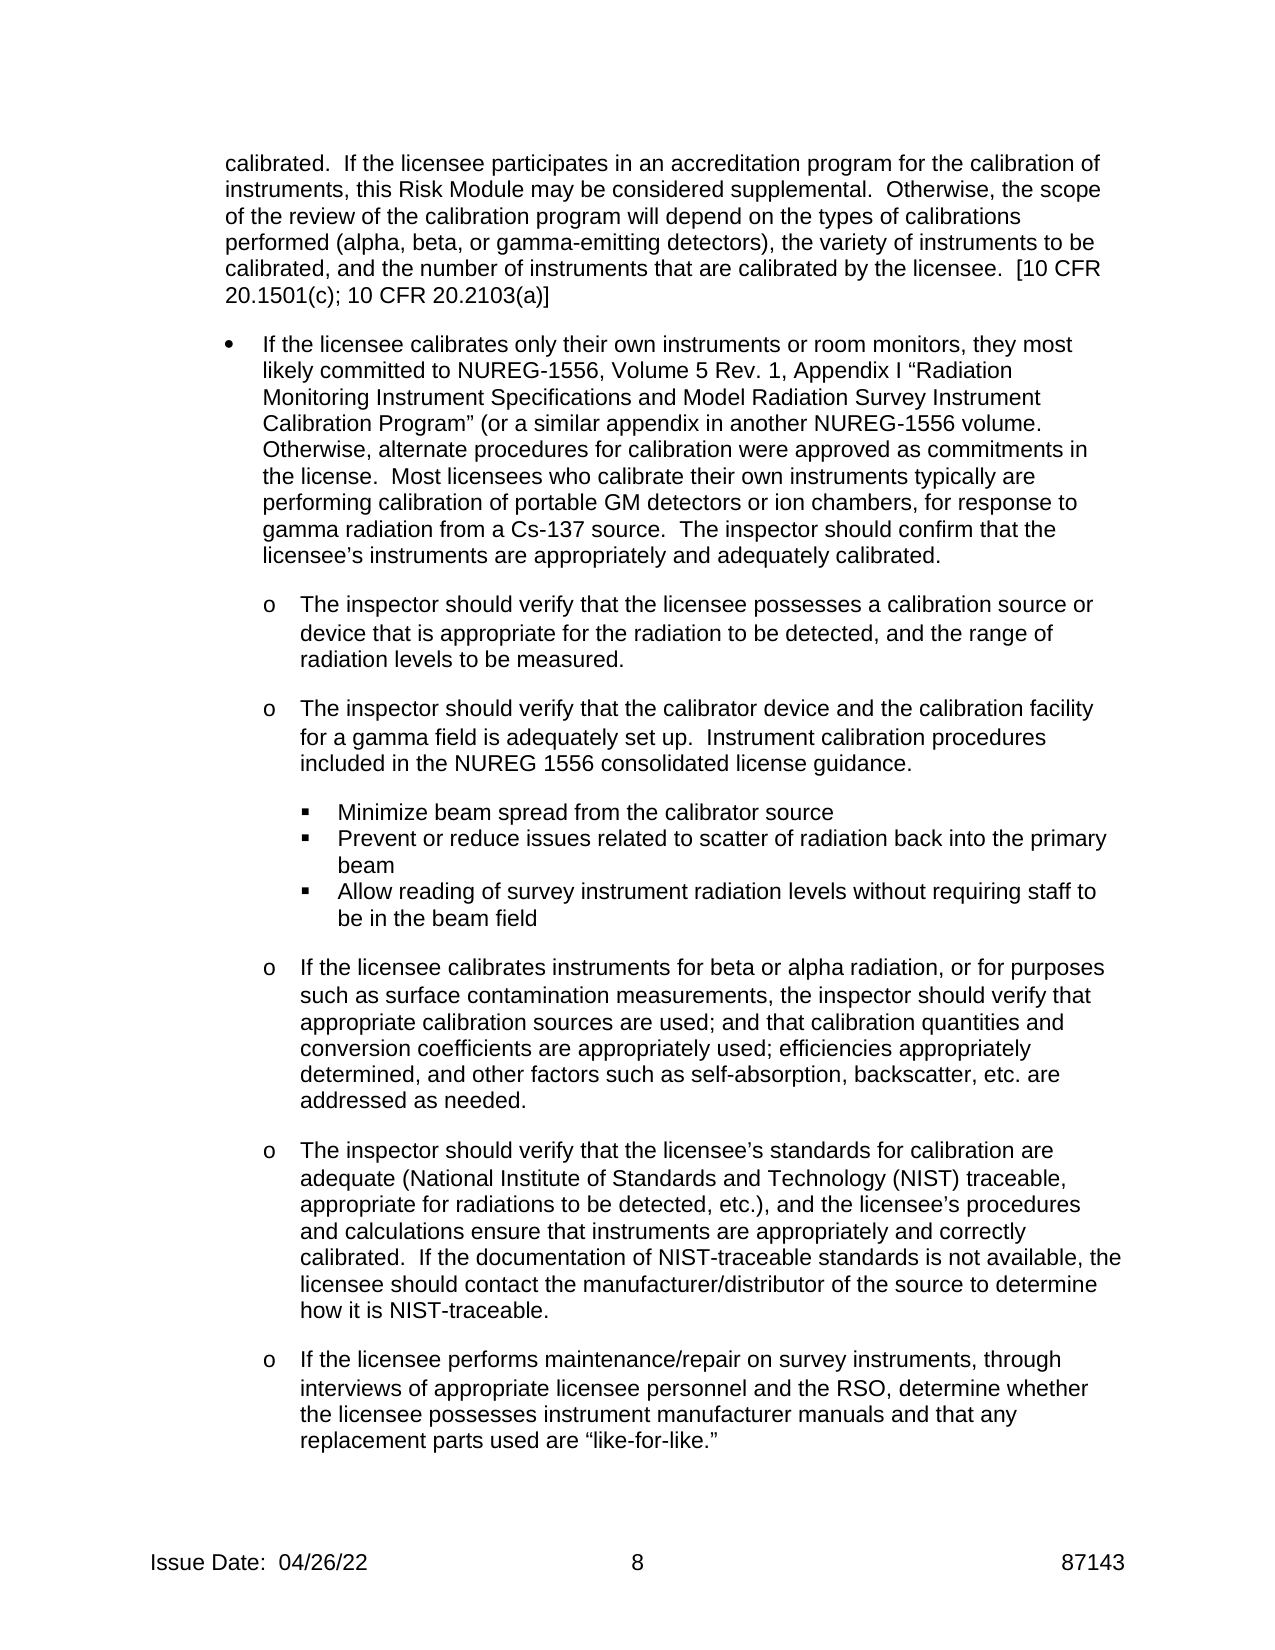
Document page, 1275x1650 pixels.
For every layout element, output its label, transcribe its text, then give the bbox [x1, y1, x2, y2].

list If the licensee calibrates instruments for beta or alpha radiation, or for purposes such as surface contamination measurements, the inspector should verify that appropriate calibration sources are used; and that calibration quantities and conversion coefficients are appropriately used; efficiencies appropriately determined, and other factors such as self-absorption, backscatter, etc. are addressed as needed. [262, 954, 1125, 1114]
list If the licensee calibrates only their own instruments or room monitors, they most likely committed to NUREG-1556, Volume 5 Rev. 1, Appendix I “Radiation Monitoring Instrument Specifications and Model Radiation Survey Instrument Calibration Program” (or a similar appendix in another NUREG-1556 volume. Otherwise, alternate procedures for calibration were approved as commitments in the license. Most licensees who calibrate their own instruments typically are performing calibration of portable GM detectors or ion chambers, for response to gamma radiation from a Cs-137 source. The inspector should confirm that the licensee’s instruments are appropriately and adequately calibrated. [225, 331, 1125, 568]
list Allow reading of survey instrument radiation levels without requiring staff to be in the beam field [300, 878, 1125, 931]
list The inspector should verify that the licensee’s standards for calibration are adequate (National Institute of Standards and Technology (NIST) traceable, appropriate for radiations to be detected, etc.), and the licensee’s procedures and calculations ensure that instruments are appropriately and correctly calibrated. If the documentation of NIST-traceable standards is not available, the licensee should contact the manufacturer/distributor of the source to determine how it is NIST-traceable. [262, 1137, 1125, 1323]
list Prevent or reduce issues related to scatter of radiation back into the primary beam [300, 825, 1125, 878]
list The inspector should verify that the licensee possesses a calibration source or device that is appropriate for the radiation to be detected, and the range of radiation levels to be measured. [262, 591, 1125, 672]
list The inspector should verify that the calibrator device and the calibration facility for a gamma field is adequately set up. Instrument calibration procedures included in the NUREG 1556 consolidated license guidance. [262, 695, 1125, 776]
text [225, 150, 1125, 308]
list If the licensee performs maintenance/repair on survey instruments, through interviews of appropriate licensee personnel and the RSO, determine whether the licensee possesses instrument manufacturer manuals and that any replacement parts used are “like-for-like.” [262, 1346, 1125, 1453]
list Minimize beam spread from the calibrator source [300, 799, 1125, 825]
